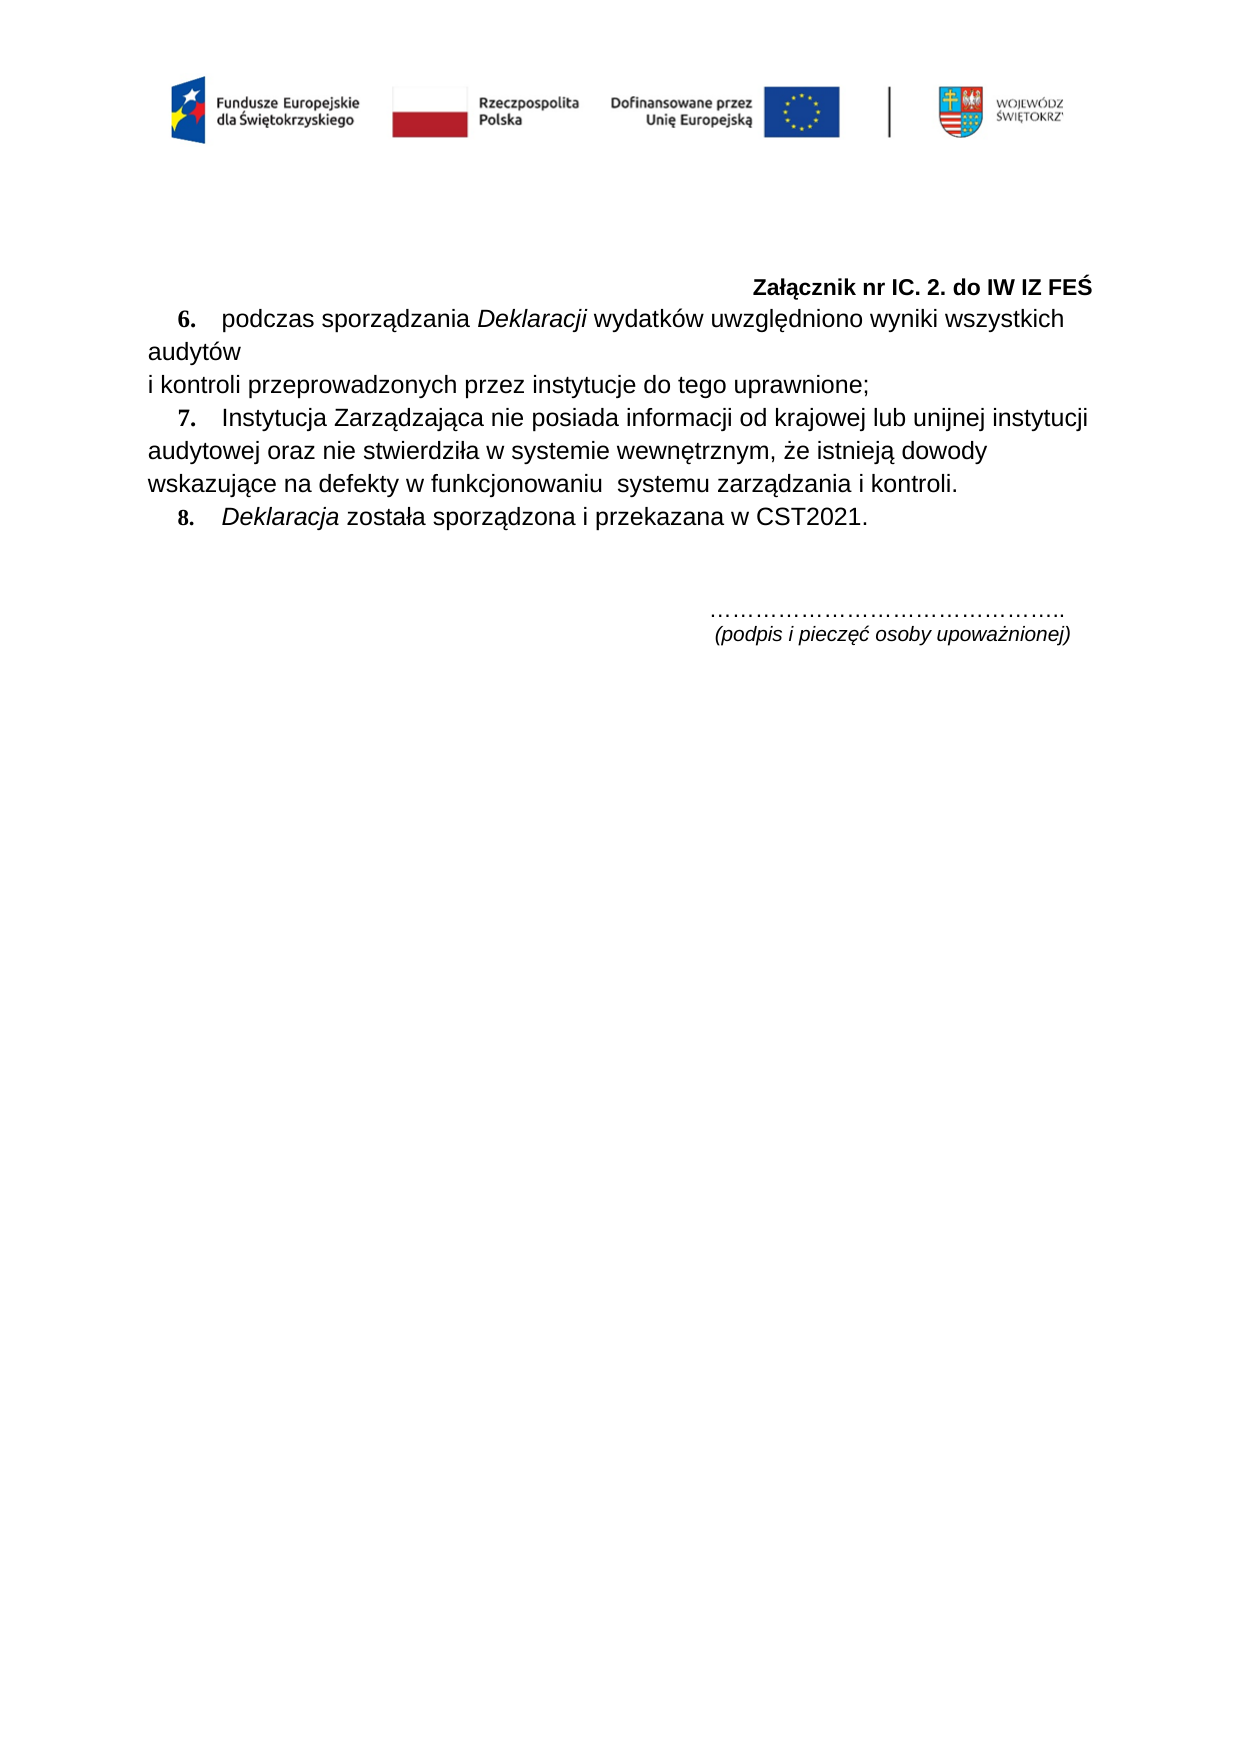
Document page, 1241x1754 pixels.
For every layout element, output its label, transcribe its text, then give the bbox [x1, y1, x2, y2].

list Instytucja Zarządzająca nie posiada informacji od krajowej lub unijnej instytucji audytowej oraz nie stwierdziła w systemie wewnętrznym, że istnieją dowody wskazujące na defekty w funkcjonowaniu systemu zarządzania i kontroli. [148, 403, 1093, 498]
list Deklaracja została sporządzona i przekazana w CST2021. [148, 502, 1093, 531]
picture [158, 73, 1064, 147]
text ……………………………………….. [709, 596, 1093, 622]
text (podpis i pieczęć osoby upoważnionej) [709, 622, 1093, 646]
list podczas sporządzania Deklaracji wydatków uwzględniono wyniki wszystkich audytów i kontroli przeprowadzonych przez instytucje do tego uprawnione; [148, 304, 1093, 399]
